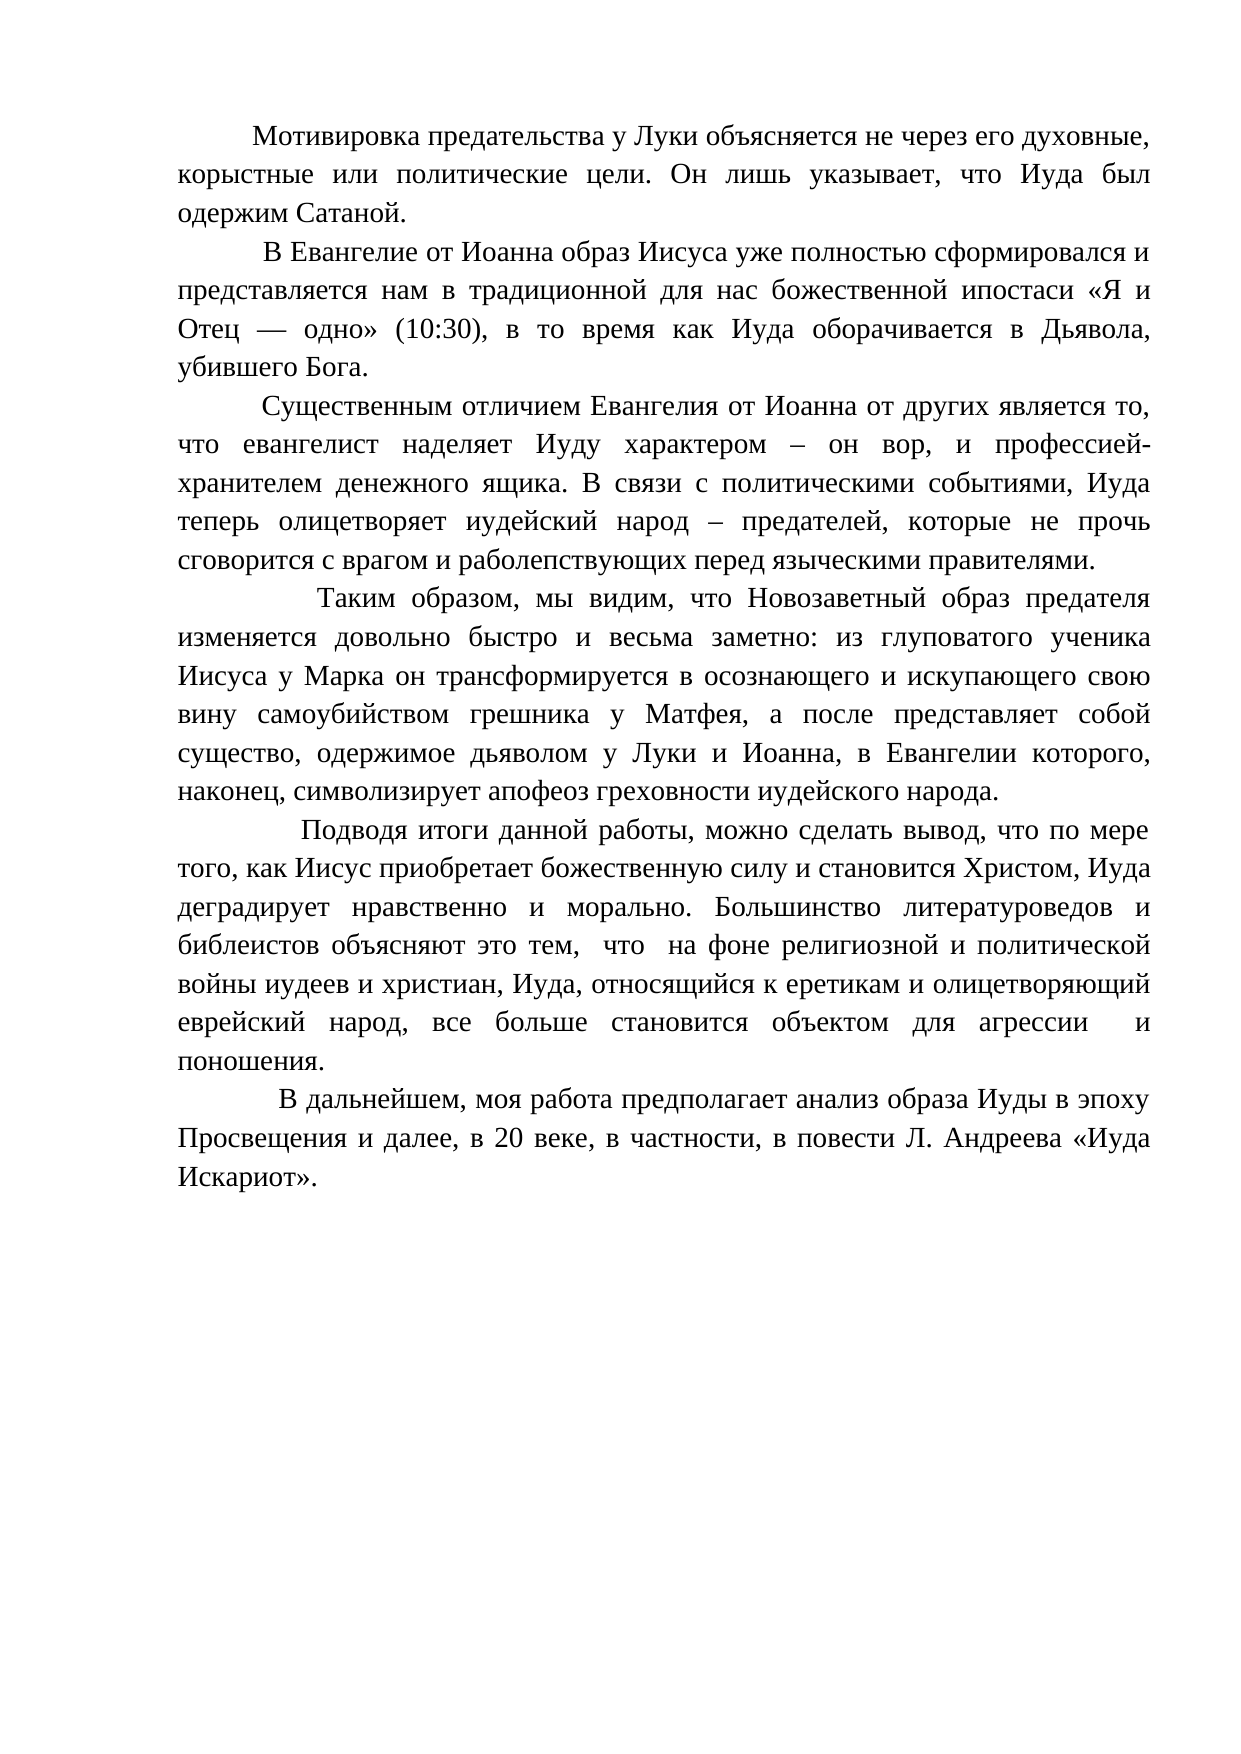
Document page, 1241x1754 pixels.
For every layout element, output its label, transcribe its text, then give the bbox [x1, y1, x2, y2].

text В дальнейшем, моя работа предполагает анализ образа Иуды в эпоху Просвещения и далее, в 20 веке, в частности, в повести Л. Андреева «Иуда Искариот». [177, 1082, 1152, 1192]
text В Евангелие от Иоанна образ Иисуса уже полностью сформировался и представляется нам в традиционной для нас божественной ипостаси «Я и Отец — одно» (10:30), в то время как Иуда оборачивается в Дьявола, убившего Бога. [177, 234, 1152, 383]
text Таким образом, мы видим, что Новозаветный образ предателя изменяется довольно быстро и весьма заметно: из глуповатого ученика Иисуса у Марка он трансформируется в осознающего и искупающего свою вину самоубийством грешника у Матфея, а после представляет собой существо, одержимое дьяволом у Луки и Иоанна, в Евангелии которого, наконец, символизирует апофеоз греховности иудейского народа. [177, 581, 1152, 807]
text Существенным отличием Евангелия от Иоанна от других является то, что евангелист наделяет Иуду характером – он вор, и профессией- хранителем денежного ящика. В связи с политическими событиями, Иуда теперь олицетворяет иудейский народ – предателей, которые не прочь сговорится с врагом и раболепствующих перед языческими правителями. [177, 388, 1152, 576]
text Мотивировка предательства у Луки объясняется не через его духовные, корыстные или политические цели. Он лишь указывает, что Иуда был одержим Сатаной. [177, 118, 1152, 229]
text Подводя итоги данной работы, можно сделать вывод, что по мере того, как Иисус приобретает божественную силу и становится Христом, Иуда деградирует нравственно и морально. Большинство литературоведов и библеистов объясняют это тем, что на фоне религиозной и политической войны иудеев и христиан, Иуда, относящийся к еретикам и олицетворяющий еврейский народ, все больше становится объектом для агрессии и поношения. [177, 812, 1152, 1077]
